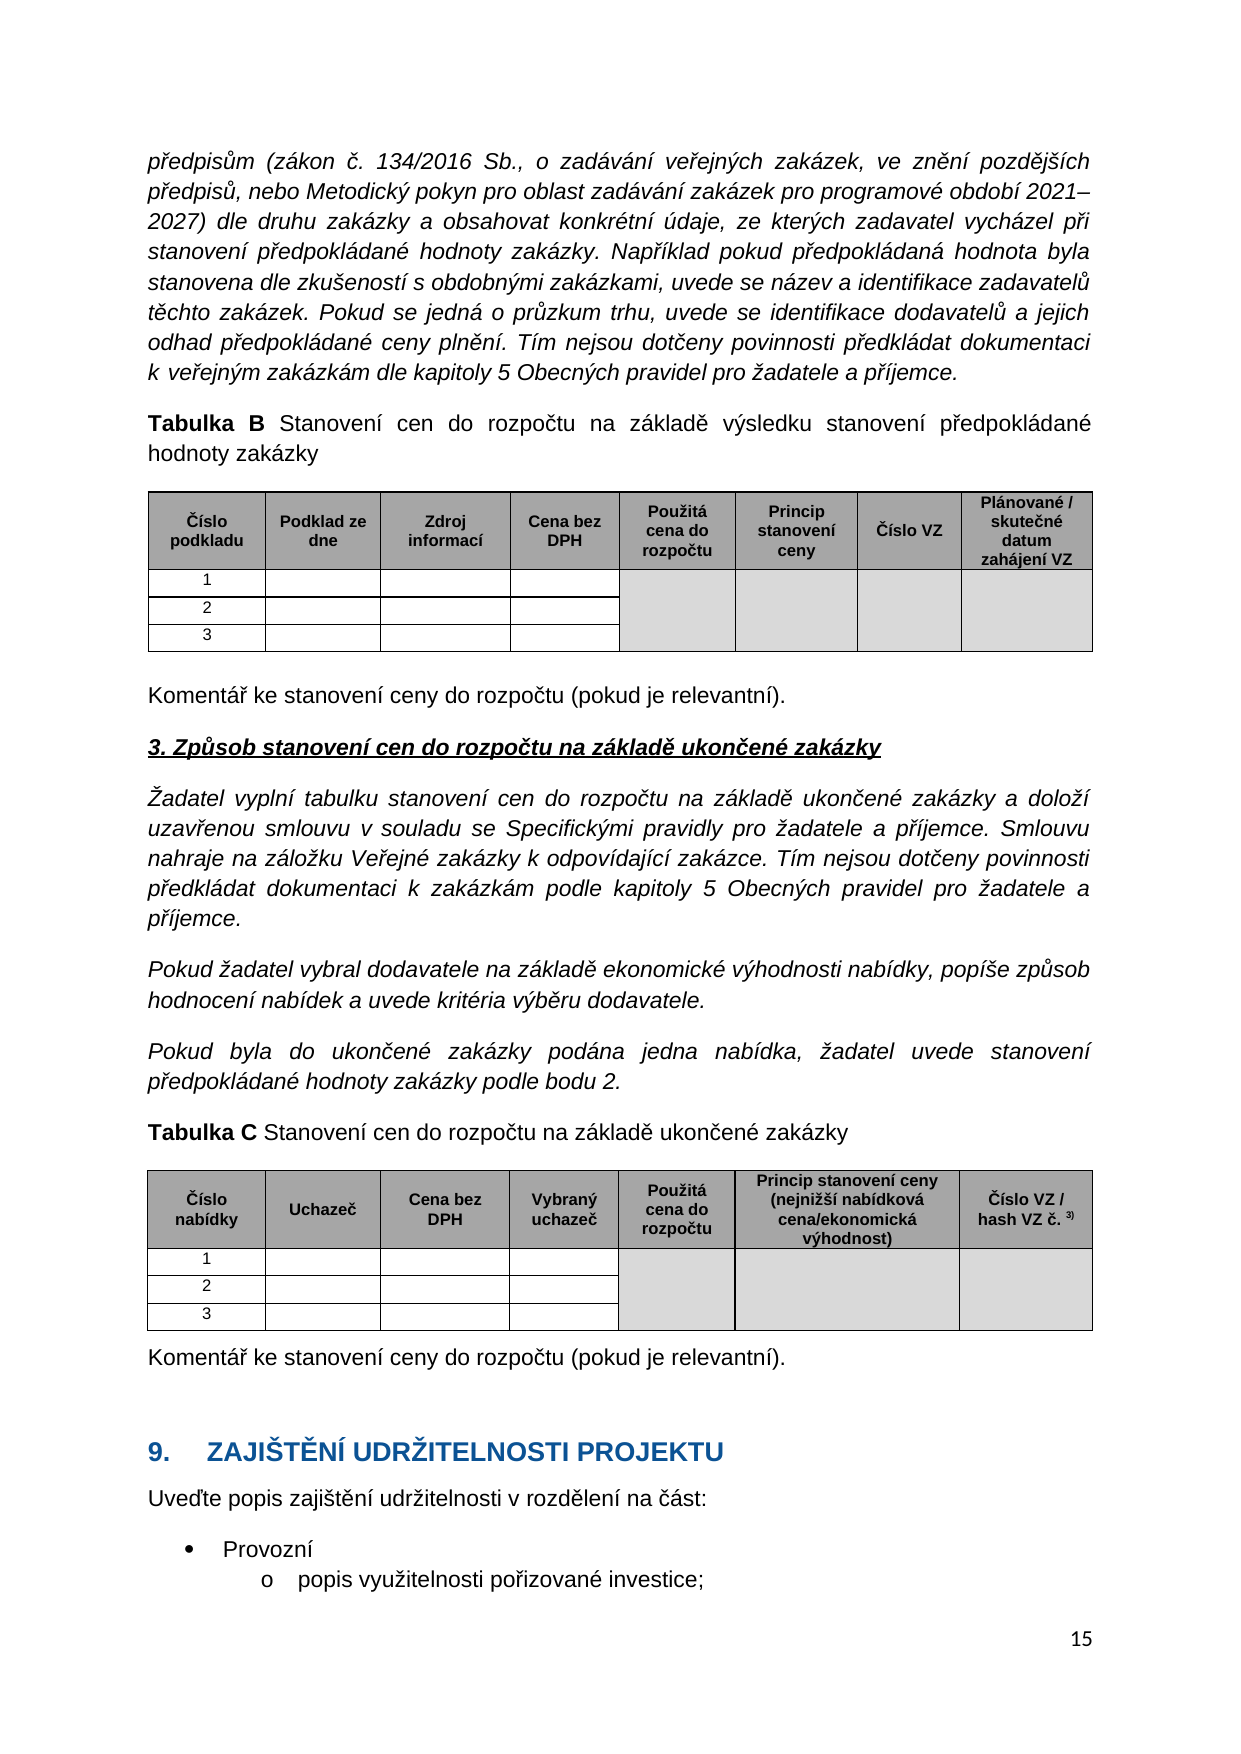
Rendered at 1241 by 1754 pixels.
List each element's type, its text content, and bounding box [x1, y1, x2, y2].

table_cell [510, 1304, 618, 1330]
table_cell [381, 598, 510, 624]
table_cell [266, 625, 380, 651]
table_cell [960, 1249, 1092, 1330]
table_cell [510, 1276, 618, 1302]
text Pokud žadatel vybral dodavatele na základě ekonomické výhodnosti nabídky, popíše způsob hodnocení nabídek a uvede kritéria výběru dodavatele. [148, 956, 1093, 1013]
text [148, 148, 1093, 385]
table_cell [266, 1249, 380, 1275]
table_header Použitá cena do rozpočtu [619, 1171, 734, 1248]
table_header Číslo VZ [858, 493, 961, 569]
text Tabulka B Stanovení cen do rozpočtu na základě výsledku stanovení předpokládané hodnoty zakázky [148, 410, 1093, 467]
table_cell 2 [149, 598, 265, 624]
table_cell [266, 1276, 380, 1302]
text 3. Způsob stanovení cen do rozpočtu na základě ukončené zakázky [148, 733, 1093, 760]
table_header Uchazeč [266, 1171, 380, 1248]
table_cell [619, 1249, 734, 1330]
text Tabulka C Stanovení cen do rozpočtu na základě ukončené zakázky [148, 1119, 1093, 1145]
table_cell [266, 1304, 380, 1330]
table_cell [381, 625, 510, 651]
table_header Cena bez DPH [511, 493, 619, 569]
table_cell [266, 570, 380, 596]
table_header Číslo podkladu [149, 493, 265, 569]
table_cell [381, 1276, 509, 1302]
table_cell [736, 570, 857, 651]
table_cell [381, 1304, 509, 1330]
table_header Číslo VZ / hash VZ č. 3) [960, 1171, 1092, 1248]
table_header Plánované / skutečné datum zahájení VZ [962, 493, 1092, 569]
text Uveďte popis zajištění udržitelnosti v rozdělení na část: [148, 1484, 1093, 1511]
table_header Použitá cena do rozpočtu [620, 493, 735, 569]
subtitle Zajištění udržitelnosti projektu [148, 1436, 1093, 1467]
table_cell [510, 1249, 618, 1275]
table_cell [736, 1249, 959, 1330]
table_cell [381, 570, 510, 596]
table_cell [511, 598, 619, 624]
table_header Princip stanovení ceny (nejnižší nabídková cena/ekonomická výhodnost) [736, 1171, 959, 1248]
table_cell [858, 570, 961, 651]
table_cell [962, 570, 1092, 651]
table_cell 1 [148, 1249, 265, 1275]
text Pokud byla do ukončené zakázky podána jedna nabídka, žadatel uvede stanovení předpokládané hodnoty zakázky podle bodu 2. [148, 1038, 1093, 1094]
list Komentář ke stanovení ceny do rozpočtu (pokud je relevantní). [148, 682, 1093, 709]
table_cell 3 [149, 625, 265, 651]
table_cell [511, 625, 619, 651]
list popis využitelnosti pořizované investice; [260, 1566, 1093, 1594]
table_cell 3 [148, 1304, 265, 1330]
table_header Cena bez DPH [381, 1171, 509, 1248]
table_header Vybraný uchazeč [510, 1171, 618, 1248]
text Žadatel vyplní tabulku stanovení cen do rozpočtu na základě ukončené zakázky a doloží uzavřenou smlouvu v souladu se Specifickými pravidly pro žadatele a příjemce. Smlouvu nahraje na záložku Veřejné zakázky k odpovídající zakázce. Tím nejsou dotčeny povinnosti předkládat dokumentaci k zakázkám podle kapitoly 5 Obecných pravidel pro žadatele a příjemce. [148, 784, 1093, 932]
table_header Zdroj informací [381, 493, 510, 569]
table_header Číslo nabídky [148, 1171, 265, 1248]
table_cell [511, 570, 619, 596]
table_cell [266, 598, 380, 624]
text Komentář ke stanovení ceny do rozpočtu (pokud je relevantní). [148, 1343, 1093, 1370]
table_header Podklad ze dne [266, 493, 380, 569]
table_cell [620, 570, 735, 651]
table_cell 2 [148, 1276, 265, 1302]
table_cell [381, 1249, 509, 1275]
table_header Princip stanovení ceny [736, 493, 857, 569]
list Provozní [185, 1536, 1093, 1562]
table_cell 1 [149, 570, 265, 596]
